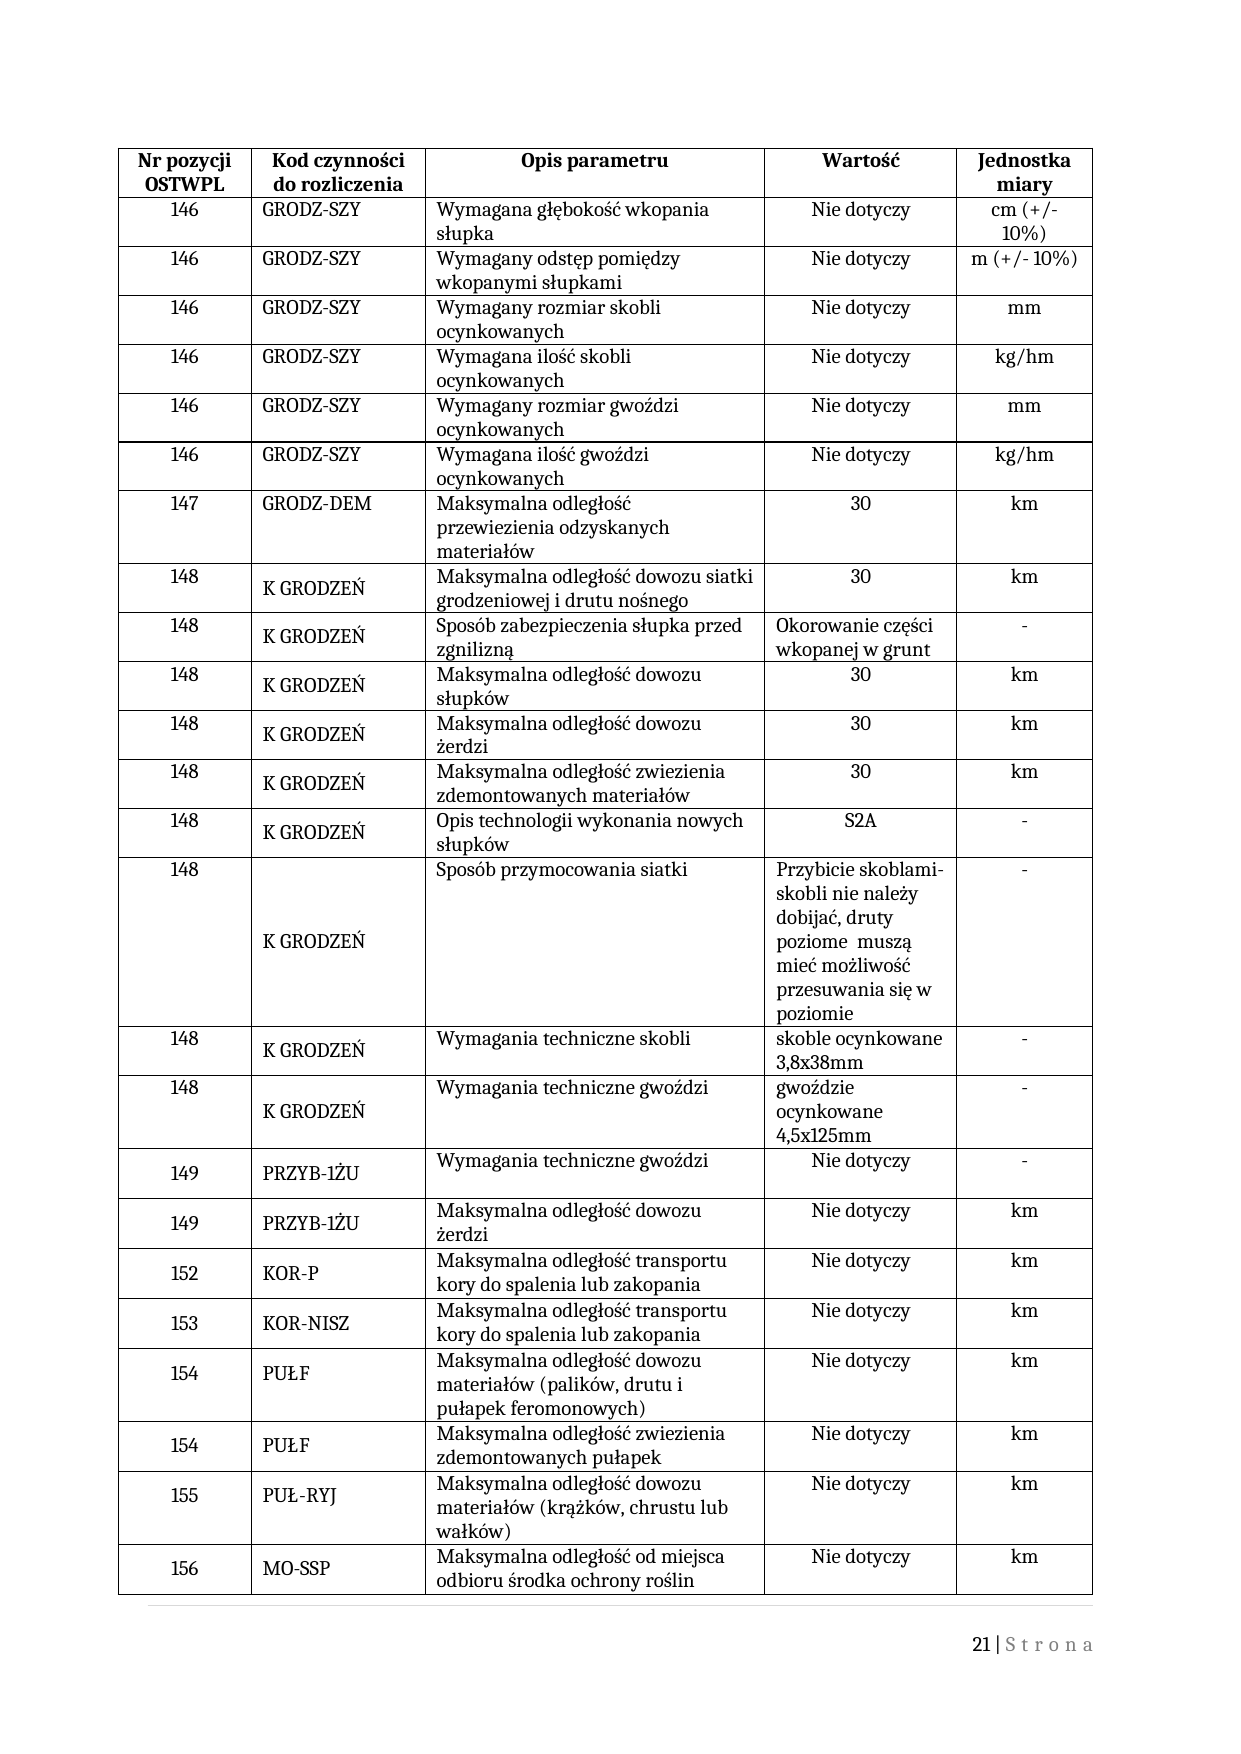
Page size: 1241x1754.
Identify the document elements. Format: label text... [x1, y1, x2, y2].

table_header Nr pozycji OSTWPL [119, 149, 251, 197]
table_cell Przybicie skoblami- skobli nie należy dobijać, druty poziome muszą mieć możliwość przesuwania się w poziomie [765, 858, 956, 1026]
table_cell Wymagany odstęp pomiędzy wkopanymi słupkami [426, 247, 764, 294]
table_cell km [957, 662, 1092, 710]
table_cell Sposób przymocowania siatki [426, 858, 764, 1026]
table_cell mm [957, 394, 1092, 441]
table_cell PUŁ-RYJ [252, 1472, 425, 1543]
table_cell S2A [765, 809, 956, 857]
table_cell Maksymalna odległość przewiezienia odzyskanych materiałów [426, 491, 764, 563]
table_cell Maksymalna odległość zwiezienia zdemontowanych materiałów [426, 760, 764, 808]
table_cell Wymagany rozmiar skobli ocynkowanych [426, 296, 764, 343]
table_cell km [957, 711, 1092, 759]
table_cell GRODZ-SZY [252, 247, 425, 294]
table_cell 148 [119, 564, 251, 612]
table_cell PRZYB-1ŻU [252, 1199, 425, 1248]
table_cell Maksymalna odległość transportu kory do spalenia lub zakopania [426, 1299, 764, 1348]
table_cell Maksymalna odległość od miejsca odbioru środka ochrony roślin [426, 1545, 764, 1593]
table_cell Wymagania techniczne gwoździ [426, 1149, 764, 1198]
table_cell - [957, 858, 1092, 1026]
table_cell 30 [765, 711, 956, 759]
table_cell GRODZ-SZY [252, 443, 425, 490]
table_cell Wymagana ilość skobli ocynkowanych [426, 345, 764, 392]
table_cell Maksymalna odległość dowozu słupków [426, 662, 764, 710]
table_cell km [957, 1472, 1092, 1543]
table_cell 30 [765, 662, 956, 710]
table_cell 155 [119, 1472, 251, 1543]
table_cell Nie dotyczy [765, 345, 956, 392]
table_cell 148 [119, 613, 251, 661]
table_header Jednostka miary [957, 149, 1092, 197]
table_cell GRODZ-SZY [252, 394, 425, 441]
table_header Kod czynności do rozliczenia [252, 149, 425, 197]
table_cell Nie dotyczy [765, 198, 956, 246]
table_cell KOR-NISZ [252, 1299, 425, 1348]
table_header Opis parametru [426, 149, 764, 197]
table_cell GRODZ-SZY [252, 198, 425, 246]
table_cell Maksymalna odległość dowozu żerdzi [426, 1199, 764, 1248]
table_cell Wymagany rozmiar gwoździ ocynkowanych [426, 394, 764, 441]
table_cell Nie dotyczy [765, 247, 956, 294]
table_cell 153 [119, 1299, 251, 1348]
table_cell Wymagana ilość gwoździ ocynkowanych [426, 443, 764, 490]
table_cell K GRODZEŃ [252, 711, 425, 759]
table_cell - [957, 1076, 1092, 1148]
table_cell 156 [119, 1545, 251, 1593]
table_cell K GRODZEŃ [252, 760, 425, 808]
table_cell 146 [119, 443, 251, 490]
table_cell 154 [119, 1422, 251, 1471]
table_cell Nie dotyczy [765, 1545, 956, 1593]
table_cell km [957, 1545, 1092, 1593]
table_cell PUŁF [252, 1349, 425, 1421]
table_cell 148 [119, 760, 251, 808]
table_cell 146 [119, 345, 251, 392]
table_cell PUŁF [252, 1422, 425, 1471]
table_cell K GRODZEŃ [252, 613, 425, 661]
table_cell Maksymalna odległość dowozu materiałów (krążków, chrustu lub wałków) [426, 1472, 764, 1543]
table_cell K GRODZEŃ [252, 809, 425, 857]
table_cell skoble ocynkowane 3,8x38mm [765, 1027, 956, 1075]
table_cell Nie dotyczy [765, 1422, 956, 1471]
table_cell km [957, 1422, 1092, 1471]
table_cell 30 [765, 491, 956, 563]
table_cell - [957, 613, 1092, 661]
table_cell km [957, 1299, 1092, 1348]
table_cell 148 [119, 858, 251, 1026]
table_cell Maksymalna odległość zwiezienia zdemontowanych pułapek [426, 1422, 764, 1471]
table_cell mm [957, 296, 1092, 343]
table_cell gwoździe ocynkowane 4,5x125mm [765, 1076, 956, 1148]
table_cell Maksymalna odległość dowozu materiałów (palików, drutu i pułapek feromonowych) [426, 1349, 764, 1421]
table_cell Maksymalna odległość dowozu siatki grodzeniowej i drutu nośnego [426, 564, 764, 612]
table_cell K GRODZEŃ [252, 858, 425, 1026]
table_cell 149 [119, 1149, 251, 1198]
table_cell 148 [119, 711, 251, 759]
table_cell km [957, 1199, 1092, 1248]
table_cell - [957, 1149, 1092, 1198]
table_cell cm (+/- 10%) [957, 198, 1092, 246]
table_cell 148 [119, 1027, 251, 1075]
table_cell - [957, 809, 1092, 857]
table_cell Wymagana głębokość wkopania słupka [426, 198, 764, 246]
table_cell Nie dotyczy [765, 1472, 956, 1543]
table_cell MO-SSP [252, 1545, 425, 1593]
table_cell Nie dotyczy [765, 296, 956, 343]
table_cell Nie dotyczy [765, 1349, 956, 1421]
table_cell K GRODZEŃ [252, 662, 425, 710]
table_cell K GRODZEŃ [252, 1027, 425, 1075]
table_header Wartość [765, 149, 956, 197]
table_cell Wymagania techniczne skobli [426, 1027, 764, 1075]
table_cell 146 [119, 394, 251, 441]
table_cell Nie dotyczy [765, 394, 956, 441]
table_cell m (+/- 10%) [957, 247, 1092, 294]
table_cell kg/hm [957, 443, 1092, 490]
table_cell GRODZ-SZY [252, 296, 425, 343]
table_cell 146 [119, 198, 251, 246]
table_cell PRZYB-1ŻU [252, 1149, 425, 1198]
table_cell Opis technologii wykonania nowych słupków [426, 809, 764, 857]
table_cell 148 [119, 662, 251, 710]
table_cell K GRODZEŃ [252, 564, 425, 612]
table_cell Nie dotyczy [765, 1199, 956, 1248]
table_cell - [957, 1027, 1092, 1075]
table_cell KOR-P [252, 1249, 425, 1298]
table_cell 30 [765, 760, 956, 808]
table_cell km [957, 760, 1092, 808]
table_cell 30 [765, 564, 956, 612]
table_cell Nie dotyczy [765, 443, 956, 490]
table_cell km [957, 1349, 1092, 1421]
table_cell GRODZ-DEM [252, 491, 425, 563]
table_cell 148 [119, 809, 251, 857]
table_cell K GRODZEŃ [252, 1076, 425, 1148]
table_cell Nie dotyczy [765, 1149, 956, 1198]
table_cell GRODZ-SZY [252, 345, 425, 392]
table_cell Sposób zabezpieczenia słupka przed zgnilizną [426, 613, 764, 661]
table_cell Wymagania techniczne gwoździ [426, 1076, 764, 1148]
table_cell Maksymalna odległość transportu kory do spalenia lub zakopania [426, 1249, 764, 1298]
table_cell Nie dotyczy [765, 1249, 956, 1298]
table_cell Okorowanie części wkopanej w grunt [765, 613, 956, 661]
table_cell Maksymalna odległość dowozu żerdzi [426, 711, 764, 759]
table_cell 149 [119, 1199, 251, 1248]
table_cell 154 [119, 1349, 251, 1421]
table_cell 146 [119, 296, 251, 343]
table_cell 152 [119, 1249, 251, 1298]
table_cell 146 [119, 247, 251, 294]
table_cell kg/hm [957, 345, 1092, 392]
table_cell 148 [119, 1076, 251, 1148]
table_cell 147 [119, 491, 251, 563]
table_cell km [957, 1249, 1092, 1298]
table_cell km [957, 564, 1092, 612]
table_cell km [957, 491, 1092, 563]
table_cell Nie dotyczy [765, 1299, 956, 1348]
